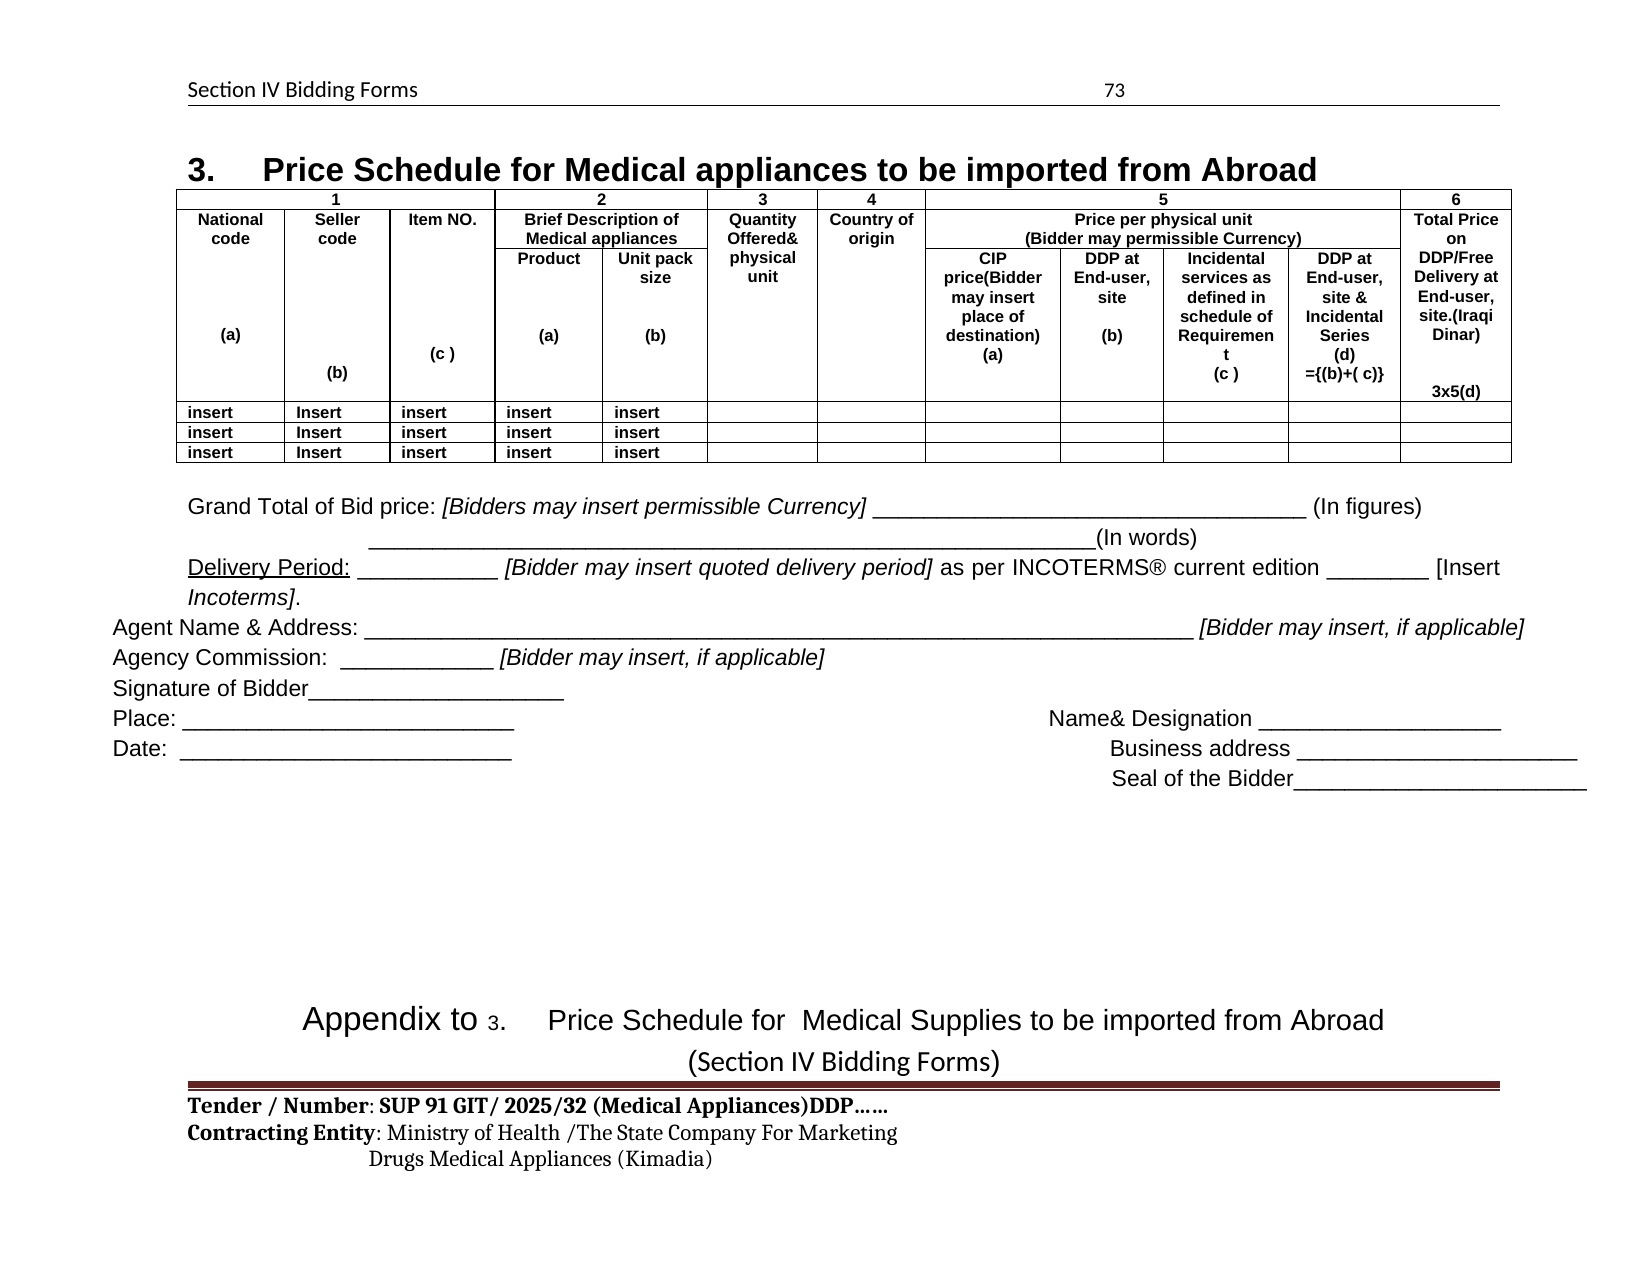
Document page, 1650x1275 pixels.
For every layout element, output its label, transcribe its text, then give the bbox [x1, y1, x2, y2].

table_cell [926, 443, 1060, 462]
table_cell [1401, 423, 1511, 442]
table_cell Seller code (b) [285, 210, 389, 401]
table_cell [708, 423, 817, 442]
text Appendix to 3. Price Schedule for Medical Supplies to be imported from Abroad (Section IV Bidding Forms) [187, 999, 1500, 1078]
table_cell Quantity Offered& physical unit [708, 210, 817, 401]
table_cell CIP price(Bidder may insert place of destination) (a) [926, 249, 1060, 401]
table_cell Total Price on DDP/Free Delivery at End-user, site.(Iraqi Dinar) 3x5(d) [1401, 210, 1511, 401]
table_header 2 [496, 190, 707, 209]
table_cell DDP at End-user, site & Incidental Series (d) ={(b)+( c)} [1289, 249, 1400, 401]
table_cell [1164, 402, 1288, 422]
table_cell insert [603, 402, 707, 422]
table_cell insert [496, 402, 602, 422]
table_cell insert [603, 443, 707, 462]
table_cell insert [391, 402, 494, 422]
table_cell [818, 443, 925, 462]
text Grand Total of Bid price: [Bidders may insert permissible Currency] __________________________________ (In figures) [187, 493, 1500, 519]
table_cell Item NO. (c ) [391, 210, 494, 401]
table_cell Insert [285, 443, 389, 462]
table_header 5 [926, 190, 1400, 209]
table_cell [1061, 402, 1163, 422]
table_cell [926, 423, 1060, 442]
table_cell [708, 443, 817, 462]
table_cell insert [496, 423, 602, 442]
table_cell [1061, 423, 1163, 442]
text Seal of the Bidder_______________________ [112, 765, 1594, 791]
table_cell [1289, 443, 1400, 462]
table_cell insert [177, 443, 284, 462]
table_cell [1289, 402, 1400, 422]
table_cell [818, 423, 925, 442]
table_cell Price per physical unit (Bidder may permissible Currency) [926, 210, 1400, 248]
table_cell Country of origin [818, 210, 925, 401]
text _________________________________________________________(In words) [187, 523, 1500, 550]
table_cell insert [603, 423, 707, 442]
table_cell [1164, 423, 1288, 442]
table_cell Insert [285, 402, 389, 422]
text Agency Commission: ____________ [Bidder may insert, if applicable] [112, 644, 1594, 671]
table_cell Unit pack size (b) [603, 249, 707, 401]
table_cell Product (a) [496, 249, 602, 401]
table_cell National code (a) [177, 210, 284, 401]
table_cell insert [177, 402, 284, 422]
table_cell [1164, 443, 1288, 462]
table_cell [926, 402, 1060, 422]
table_cell insert [496, 443, 602, 462]
table_cell insert [391, 423, 494, 442]
table_header 4 [818, 190, 925, 209]
table_cell [1401, 402, 1511, 422]
table_cell Brief Description of Medical appliances [496, 210, 707, 248]
table_cell [708, 402, 817, 422]
text Date: __________________________ Business address ______________________ [112, 735, 1594, 761]
table_cell Incidental services as defined in schedule of Requirement (c ) [1164, 249, 1288, 401]
table_cell insert [177, 423, 284, 442]
text Signature of Bidder____________________ [112, 674, 1500, 701]
table_cell [1401, 443, 1511, 462]
table_cell Insert [285, 423, 389, 442]
table_cell [1061, 443, 1163, 462]
table_cell [818, 402, 925, 422]
text Agent Name & Address: _________________________________________________________________ [Bidder may insert, if applicable] [112, 614, 1594, 640]
table_header 3 [708, 190, 817, 209]
table_cell DDP at End-user, site (b) [1061, 249, 1163, 401]
table_header 1 [177, 190, 494, 209]
text Place: __________________________ Name& Designation ___________________ [112, 705, 1594, 731]
table_cell insert [391, 443, 494, 462]
table_cell [1289, 423, 1400, 442]
subtitle 3. Price Schedule for Medical appliances to be imported from Abroad [187, 150, 1500, 188]
table_header 6 [1401, 190, 1511, 209]
text Delivery Period: ___________ [Bidder may insert quoted delivery period] as per INCOTERMS® current edition ________ [Insert Incoterms]. [187, 554, 1500, 610]
